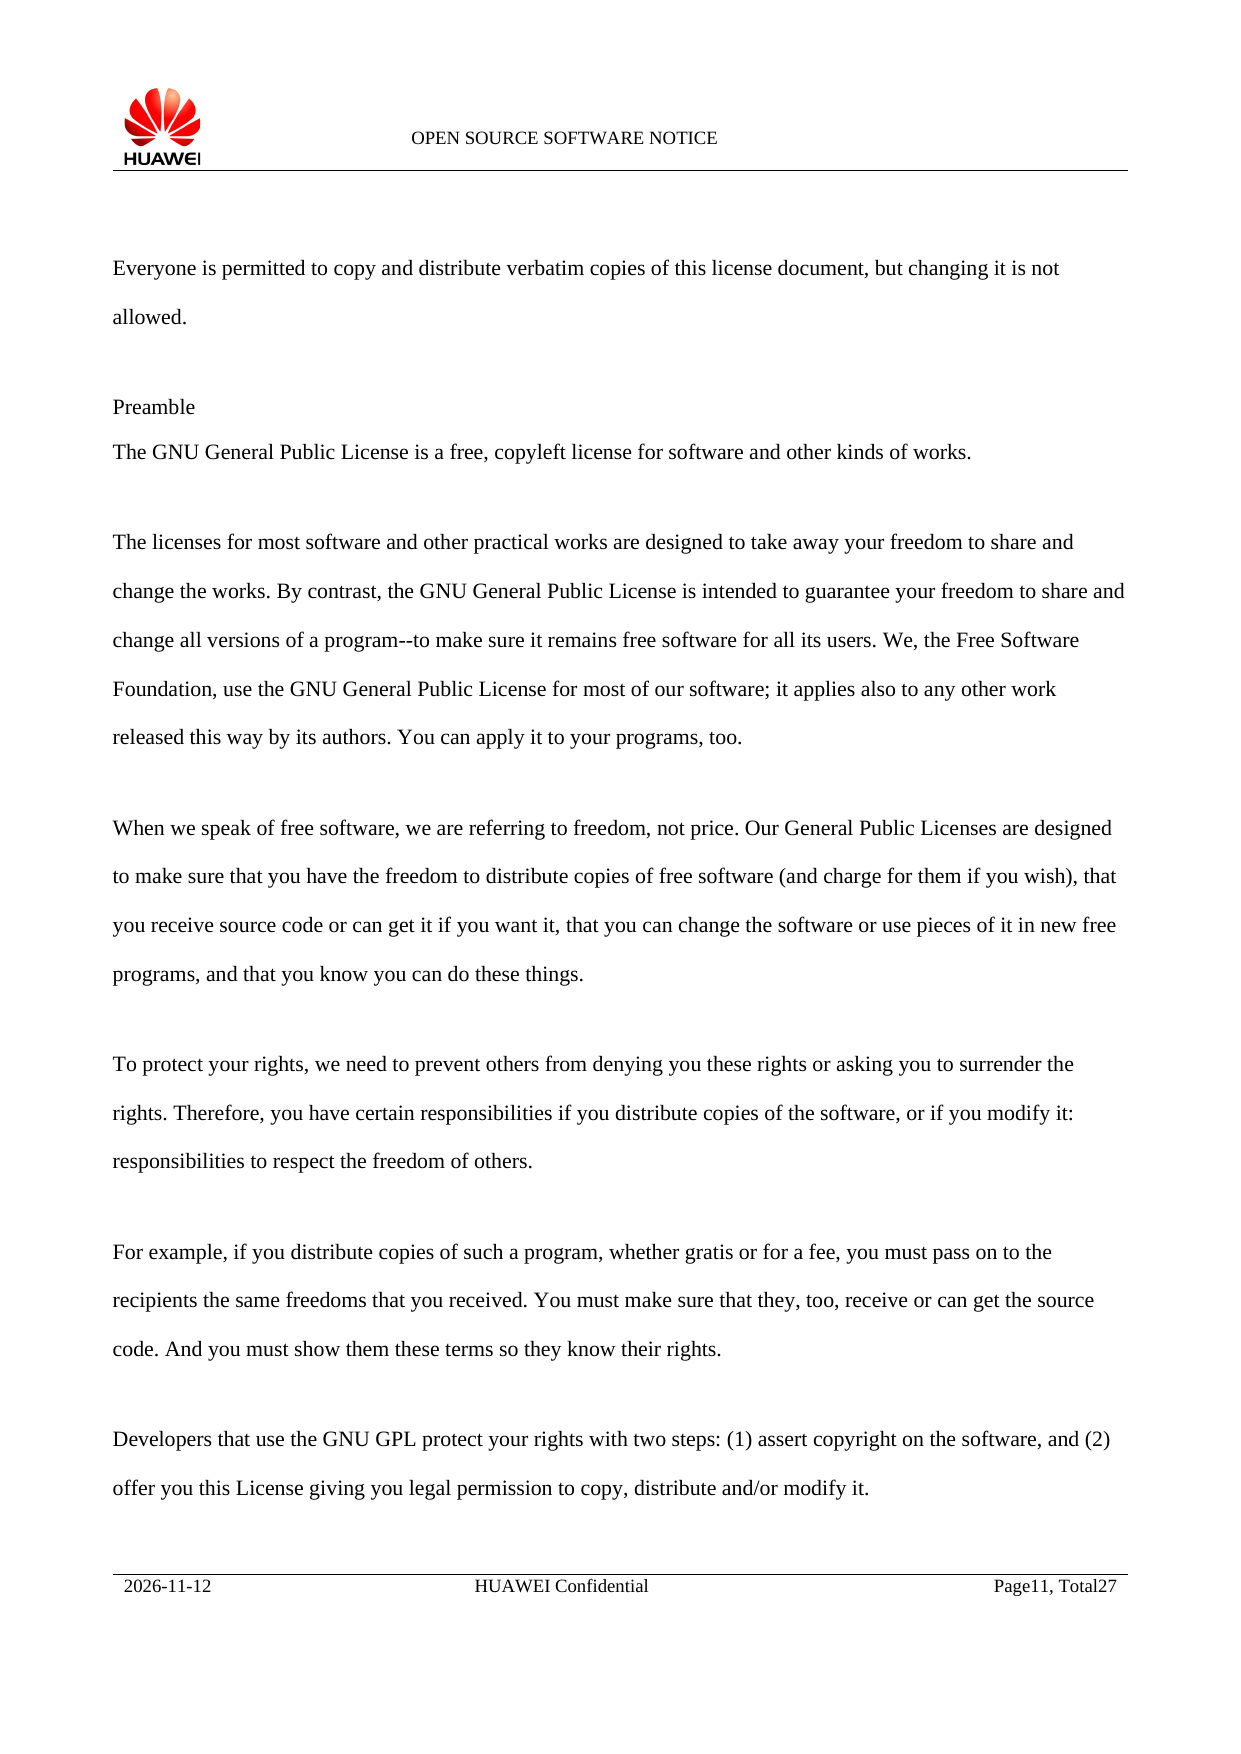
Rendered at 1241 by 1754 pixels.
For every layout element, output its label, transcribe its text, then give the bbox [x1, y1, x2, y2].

text Preamble [112, 390, 1128, 423]
text When we speak of free software, we are referring to freedom, not price. Our General Public Licenses are designed to make sure that you have the freedom to distribute copies of free software (and charge for them if you wish), that you receive source code or can get it if you want it, that you can change the software or use pieces of it in new free programs, and that you know you can do these things. [112, 811, 1128, 990]
text The GNU General Public License is a free, copyleft license for software and other kinds of works. [112, 436, 1128, 468]
text To protect your rights, we need to prevent others from denying you these rights or asking you to surrender the rights. Therefore, you have certain responsibilities if you distribute copies of the software, or if you modify it: responsibilities to respect the freedom of others. [112, 1047, 1128, 1177]
text Developers that use the GNU GPL protect your rights with two steps: (1) assert copyright on the software, and (2) offer you this License giving you legal permission to copy, distribute and/or modify it. [112, 1423, 1128, 1504]
text The licenses for most software and other practical works are designed to take away your freedom to share and change the works. By contrast, the GNU General Public License is intended to guarantee your freedom to share and change all versions of a program--to make sure it remains free software for all its users. We, the Free Software Foundation, use the GNU General Public License for most of our software; it applies also to any other work released this way by its authors. You can apply it to your programs, too. [112, 526, 1128, 753]
picture [124, 88, 201, 165]
text For example, if you distribute copies of such a program, whether gratis or for a fee, you must pass on to the recipients the same freedoms that you received. You must make sure that they, too, receive or can get the source code. And you must show them these terms so they know their rights. [112, 1235, 1128, 1365]
text Everyone is permitted to copy and distribute verbatim copies of this license document, but changing it is not allowed. [112, 251, 1128, 333]
